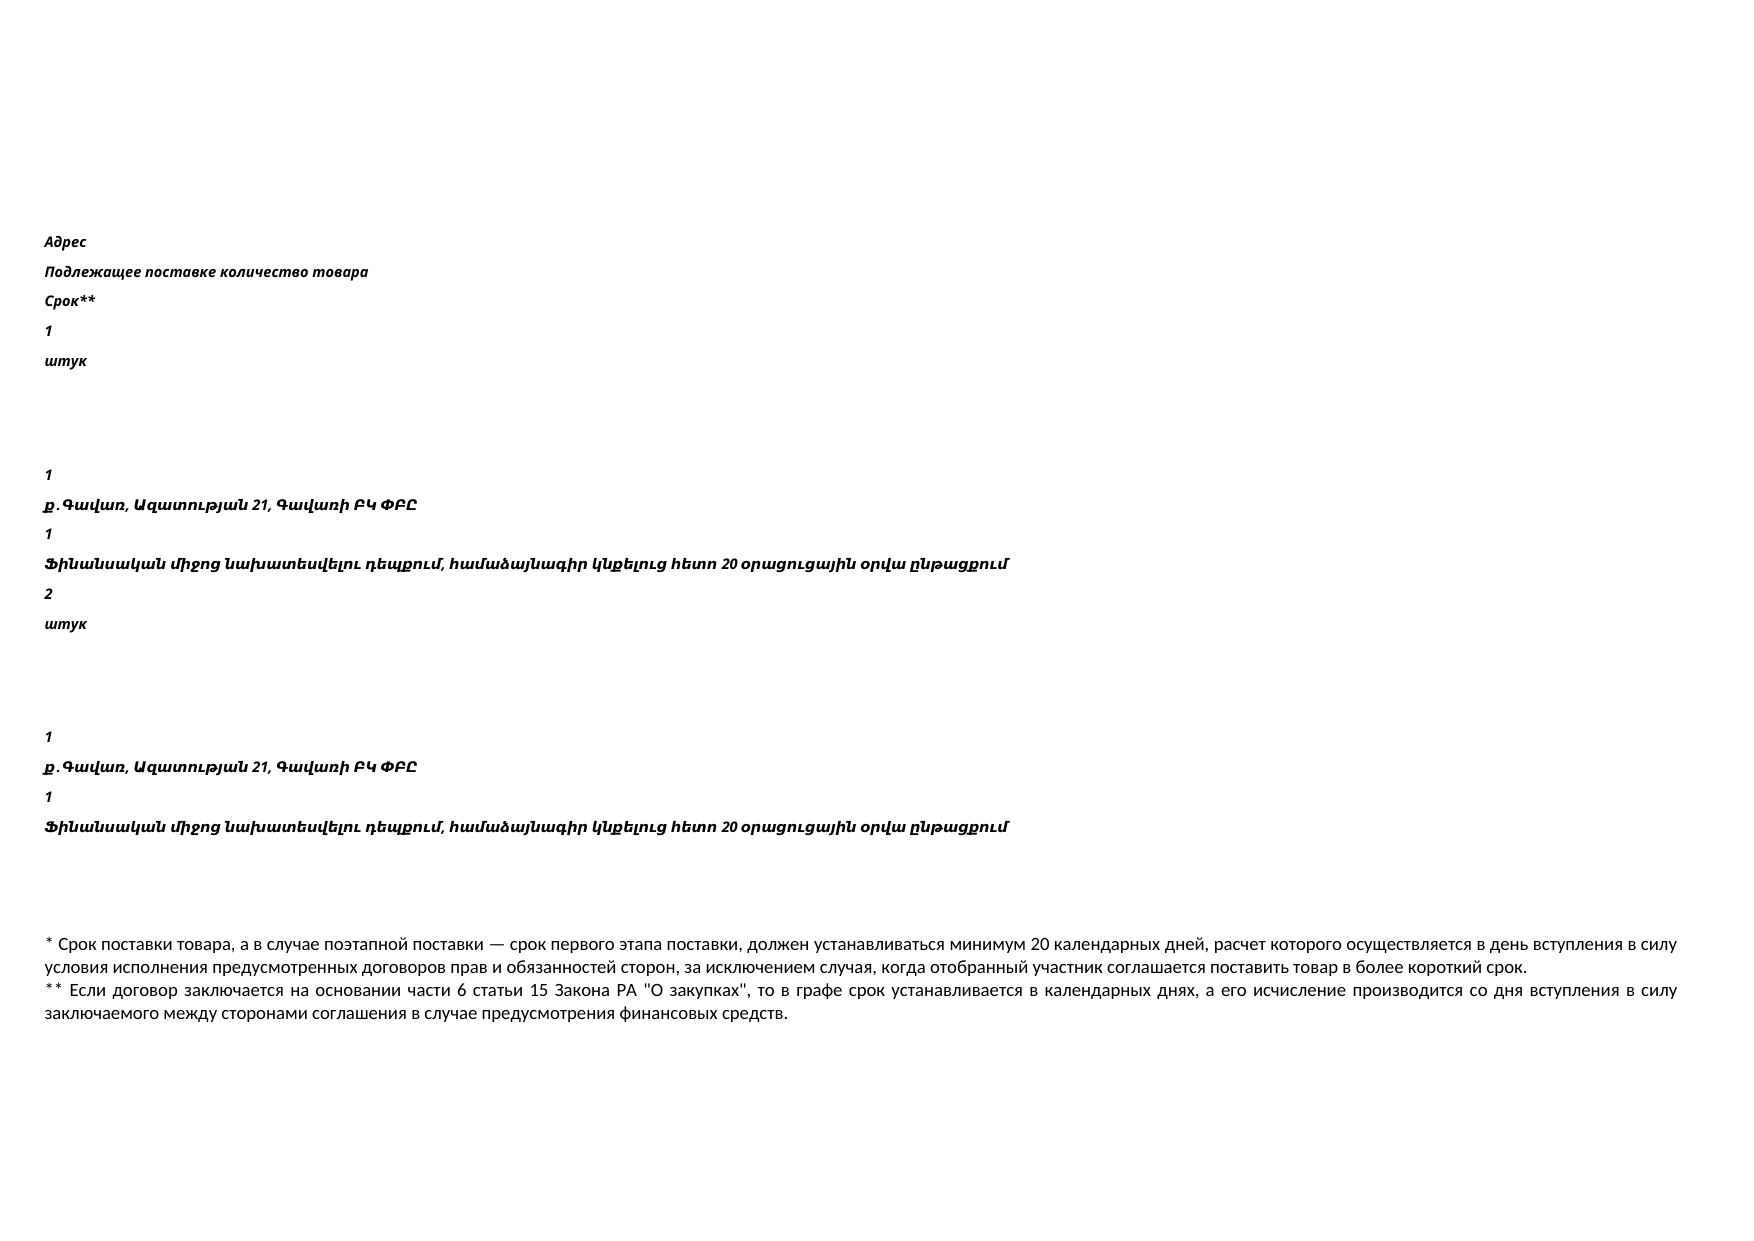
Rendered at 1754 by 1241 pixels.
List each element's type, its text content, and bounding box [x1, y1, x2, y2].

text ** Если договор заключается на основании части 6 статьи 15 Закона РА "О закупках", то в графе срок устанавливается в календарных днях, а его исчисление производится со дня вступления в силу заключаемого между сторонами соглашения в случае предусмотрения финансовых средств. [44, 978, 1680, 1024]
text * Срок поставки товара, а в случае поэтапной поставки — срок первого этапа поставки, должен устанавливаться минимум 20 календарных дней, расчет которого осуществляется в день вступления в силу условия исполнения предусмотренных договоров прав и обязанностей сторон, за исключением случая, когда отобранный участник соглашается поставить товар в более короткий срок. [44, 932, 1680, 978]
